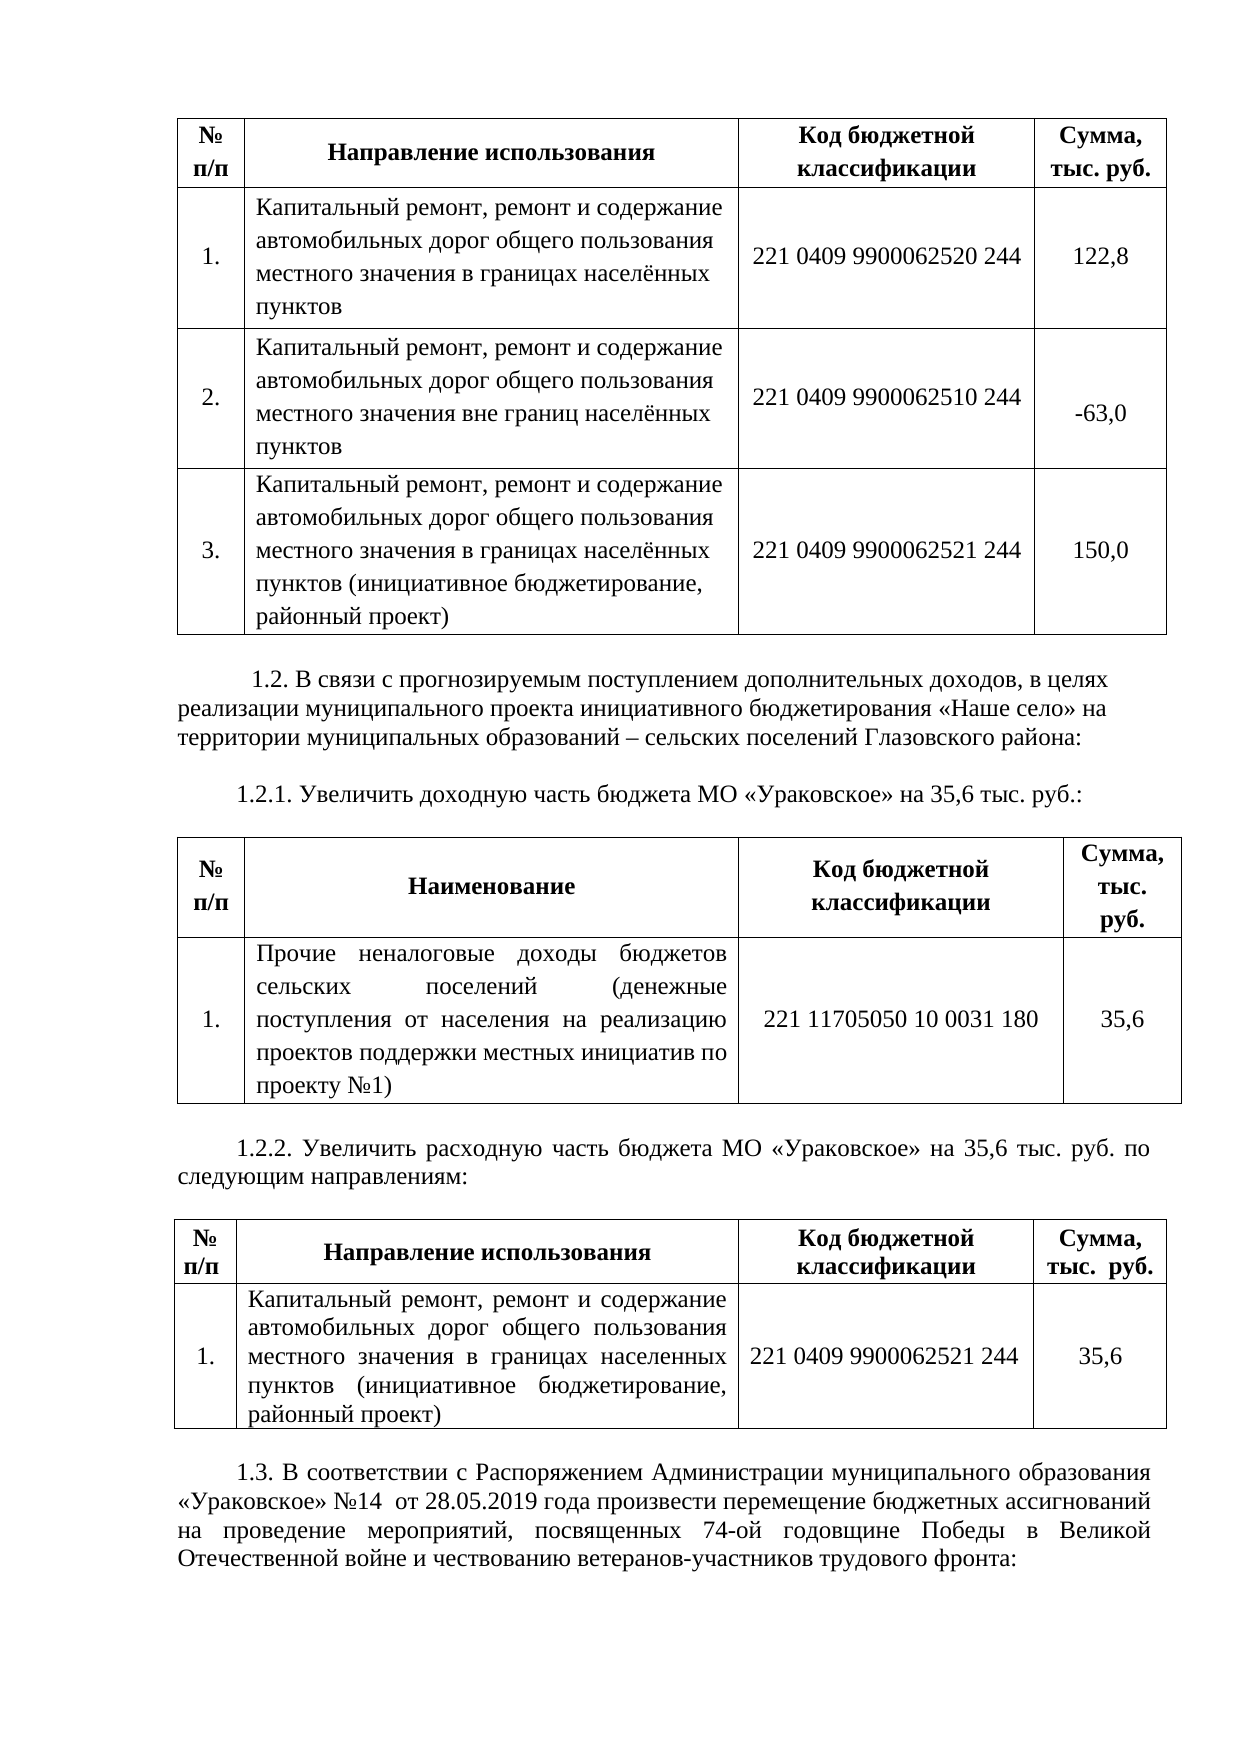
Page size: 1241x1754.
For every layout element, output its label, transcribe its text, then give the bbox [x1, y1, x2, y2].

table_cell 221 0409 9900062521 244 [739, 469, 1034, 634]
table_cell Капитальный ремонт, ремонт и содержание автомобильных дорог общего пользования местного значения в границах населённых пунктов (инициативное бюджетирование, районный проект) [245, 469, 738, 634]
table_cell Капитальный ремонт, ремонт и содержание автомобильных дорог общего пользования местного значения вне границ населённых пунктов [245, 329, 738, 468]
table_cell -63,0 [1035, 329, 1166, 468]
table_cell 221 0409 9900062520 244 [739, 188, 1034, 328]
table_cell Капитальный ремонт, ремонт и содержание автомобильных дорог общего пользования местного значения в границах населенных пунктов (инициативное бюджетирование, районный проект) [237, 1284, 738, 1427]
table_header Код бюджетной классификации [739, 119, 1034, 187]
table_header Наименование [245, 838, 738, 937]
table_header Код бюджетной классификации [739, 838, 1063, 937]
table_cell 3. [178, 469, 244, 634]
table_header Сумма, тыс. руб. [1034, 1220, 1166, 1283]
table_cell 1. [175, 1284, 236, 1427]
table_cell 1. [178, 188, 244, 328]
table_cell 122,8 [1035, 188, 1166, 328]
text 1.3. В соответствии с Распоряжением Администрации муниципального образования «Ураковское» №14 от 28.05.2019 года произвести перемещение бюджетных ассигнований на проведение мероприятий, посвященных 74-ой годовщине Победы в Великой Отечественной войне и чествованию ветеранов-участников трудового фронта: [177, 1457, 1152, 1572]
table_cell 1. [178, 938, 244, 1103]
table_header № п/п [178, 838, 244, 937]
table_cell 35,6 [1064, 938, 1181, 1103]
table_header № п/п [178, 119, 244, 187]
text 1.2.1. Увеличить доходную часть бюджета МО «Ураковское» на 35,6 тыс. руб.: [177, 779, 1152, 808]
table_cell 35,6 [1034, 1284, 1166, 1427]
table_cell 150,0 [1035, 469, 1166, 634]
table_cell 221 0409 9900062510 244 [739, 329, 1034, 468]
text 1.2.2. Увеличить расходную часть бюджета МО «Ураковское» на 35,6 тыс. руб. по следующим направлениям: [177, 1133, 1152, 1190]
table_header Сумма, тыс. руб. [1035, 119, 1166, 187]
table_cell 2. [178, 329, 244, 468]
table_cell 221 0409 9900062521 244 [739, 1284, 1033, 1427]
table_header Направление использования [237, 1220, 738, 1283]
table_header Код бюджетной классификации [739, 1220, 1033, 1283]
table_cell Капитальный ремонт, ремонт и содержание автомобильных дорог общего пользования местного значения в границах населённых пунктов [245, 188, 738, 328]
table_cell Прочие неналоговые доходы бюджетов сельских поселений (денежные поступления от населения на реализацию проектов поддержки местных инициатив по проекту №1) [245, 938, 738, 1103]
table_cell 221 11705050 10 0031 180 [739, 938, 1063, 1103]
table_header Сумма, тыс. руб. [1064, 838, 1181, 937]
table_header № п/п [175, 1220, 236, 1283]
text 1.2. В связи с прогнозируемым поступлением дополнительных доходов, в целях реализации муниципального проекта инициативного бюджетирования «Наше село» на территории муниципальных образований – сельских поселений Глазовского района: [177, 664, 1152, 750]
table_header Направление использования [245, 119, 738, 187]
